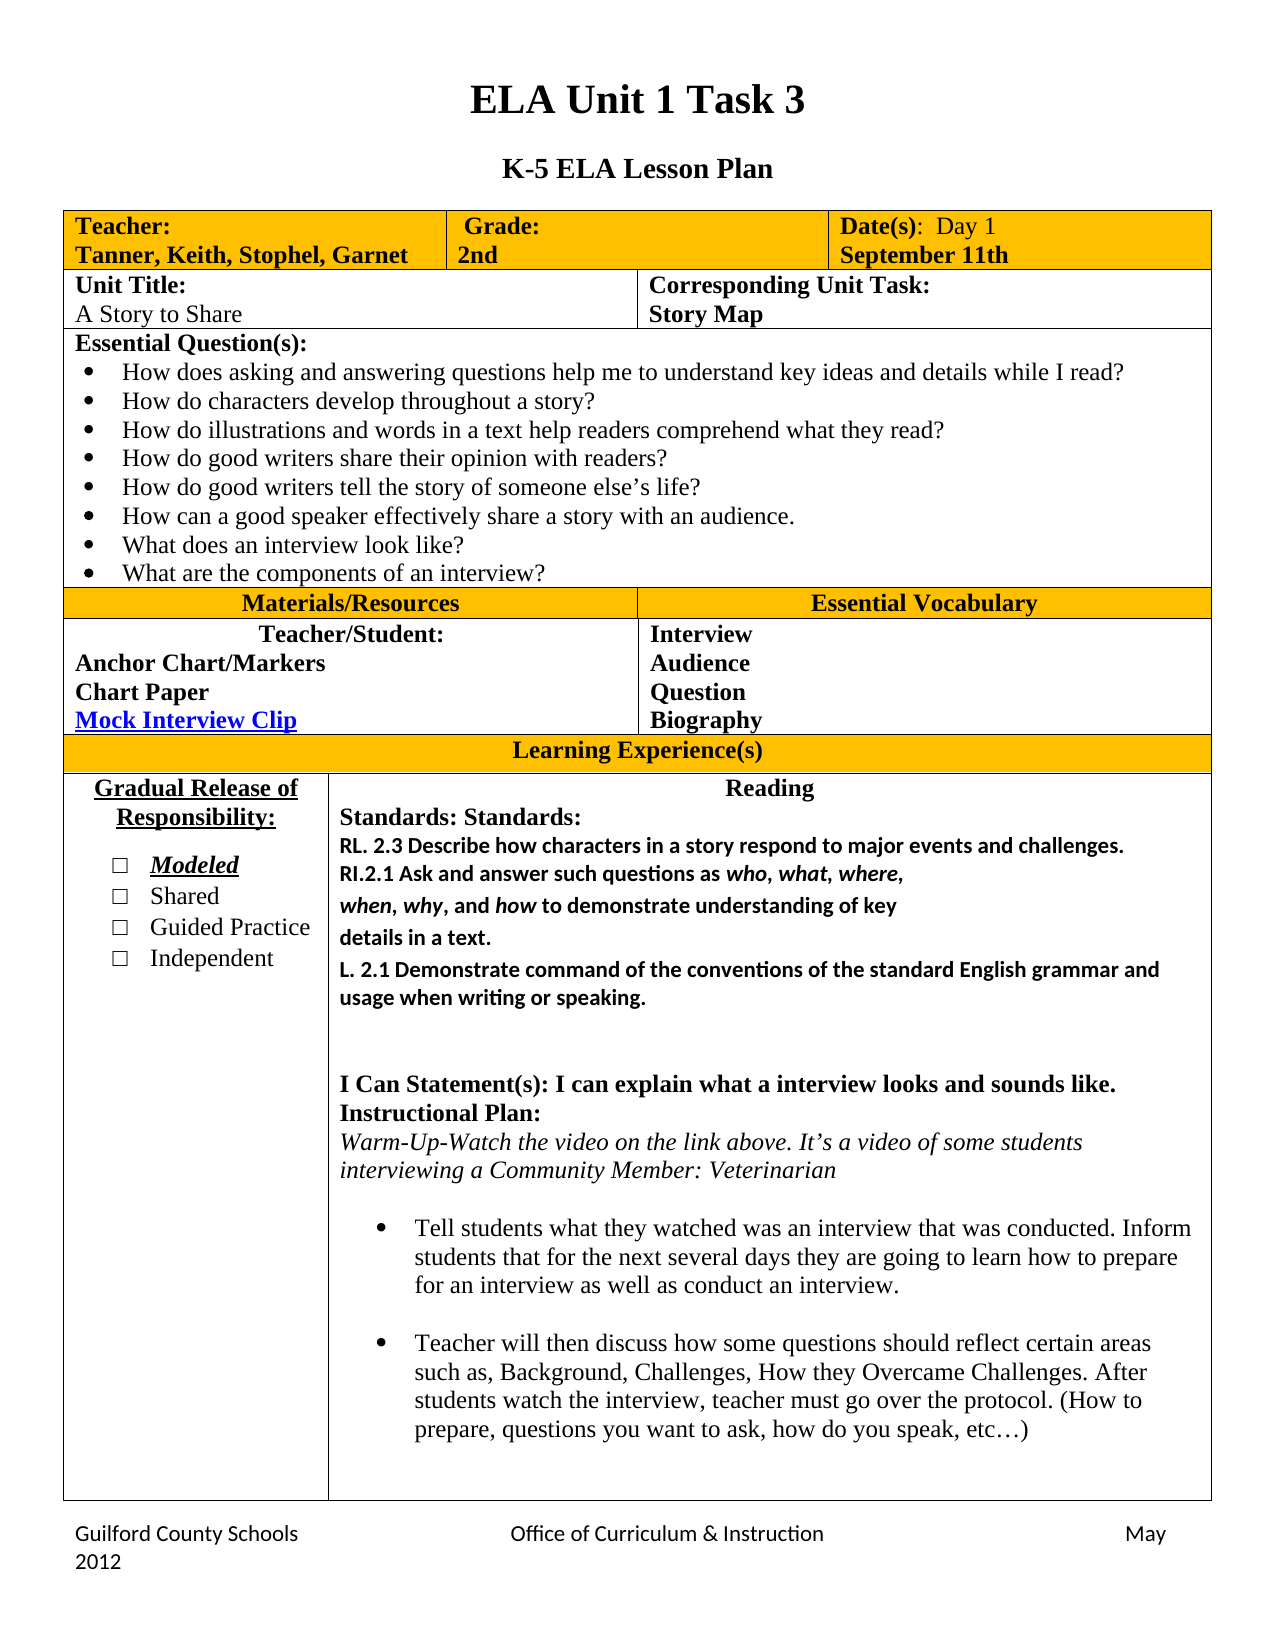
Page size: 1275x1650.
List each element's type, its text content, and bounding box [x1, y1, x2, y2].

table_cell Unit Title: A Story to Share [64, 270, 637, 327]
table_cell Learning Experience(s) [64, 735, 1211, 772]
text K-5 ELA Lesson Plan [75, 151, 1200, 184]
table_cell Essential Vocabulary [638, 588, 1211, 618]
table_header Date(s): Day 1 September 11th [829, 211, 1211, 269]
table_header Teacher: Tanner, Keith, Stophel, Garnet [64, 211, 446, 269]
table_header Grade: 2nd [447, 211, 828, 269]
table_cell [64, 774, 328, 1499]
table_cell Essential Question(s): How does asking and answering questions help me to understand key ideas and details while I read? How do characters develop throughout a story? How do illustrations and words in a text help readers comprehend what they read? How do good writers share their opinion with readers? How do good writers tell the story of someone else’s life? How can a good speaker effectively share a story with an audience. What does an interview look like? What are the components of an interview? [64, 329, 1211, 587]
table_cell Materials/Resources [64, 588, 637, 618]
table_cell Teacher/Student: Anchor Chart/Markers Chart Paper Mock Interview Clip [64, 619, 638, 734]
table_cell Corresponding Unit Task: Story Map [638, 270, 1211, 327]
text ELA Unit 1 Task 3 [75, 75, 1200, 123]
table_cell Interview Audience Question Biography [639, 619, 1211, 734]
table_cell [329, 774, 1211, 1499]
